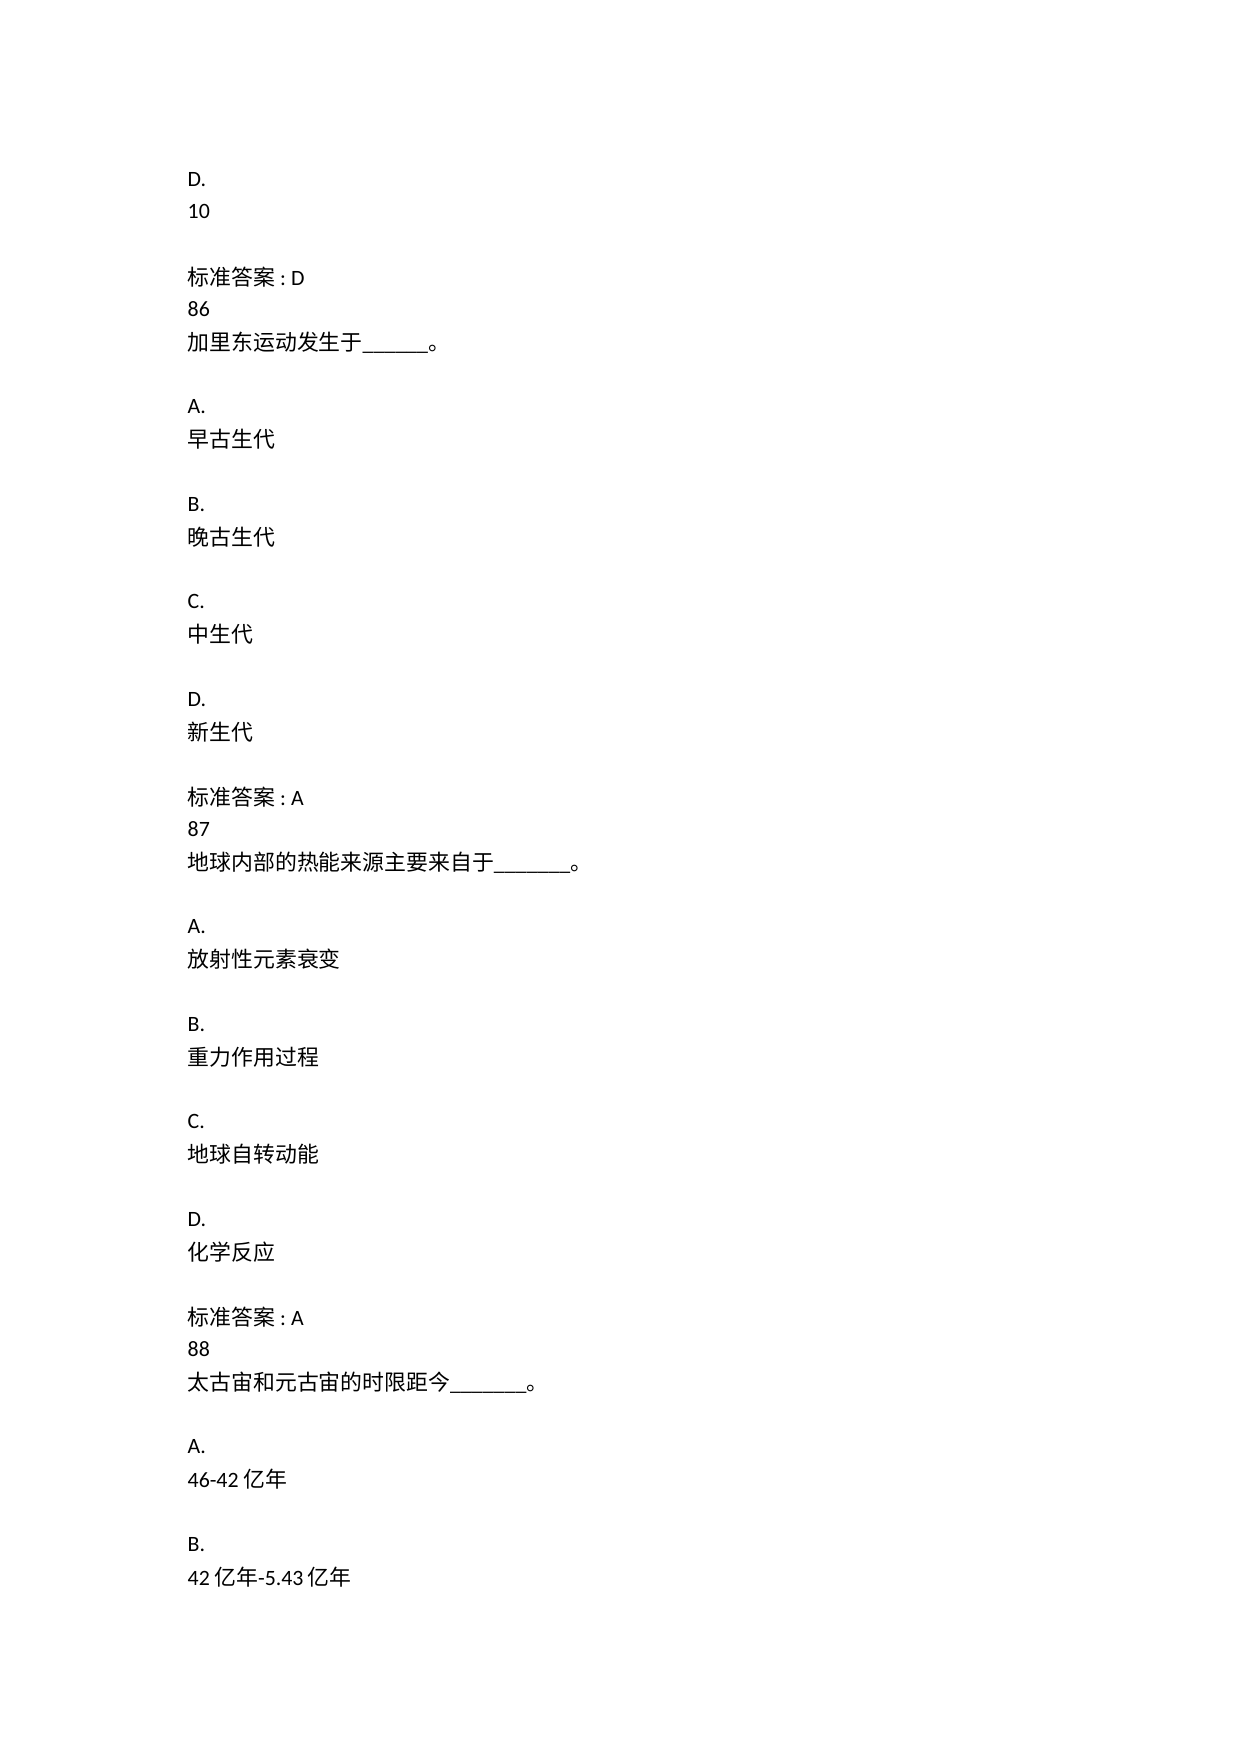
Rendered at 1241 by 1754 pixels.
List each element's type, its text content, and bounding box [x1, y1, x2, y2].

text 早古生代 [187, 422, 1053, 454]
text D. [187, 1202, 1053, 1234]
text 放射性元素衰变 [187, 942, 1053, 974]
text C. [187, 584, 1053, 617]
text A. [187, 389, 1053, 422]
text 晚古生代 [187, 519, 1053, 552]
text 地球内部的热能来源主要来自于_______。 [187, 844, 1053, 877]
text C. [187, 1104, 1053, 1137]
text 42亿年-5.43亿年 [187, 1559, 1053, 1592]
text 中生代 [187, 617, 1053, 649]
text D. [187, 682, 1053, 714]
text A. [187, 1429, 1053, 1462]
text 10 [187, 194, 1053, 227]
text 46-42亿年 [187, 1462, 1053, 1494]
text 太古宙和元古宙的时限距今_______。 [187, 1364, 1053, 1397]
text 标准答案 : A [187, 1299, 1053, 1332]
text B. [187, 1527, 1053, 1559]
text 加里东运动发生于______。 [187, 324, 1053, 357]
text 标准答案 : D [187, 259, 1053, 292]
text B. [187, 1007, 1053, 1039]
text 重力作用过程 [187, 1039, 1053, 1072]
text 88 [187, 1332, 1053, 1364]
text D. [187, 162, 1053, 194]
text 87 [187, 812, 1053, 844]
text 新生代 [187, 714, 1053, 747]
text 86 [187, 292, 1053, 324]
text A. [187, 909, 1053, 942]
text 化学反应 [187, 1234, 1053, 1267]
text B. [187, 487, 1053, 519]
text 标准答案 : A [187, 779, 1053, 812]
text 地球自转动能 [187, 1137, 1053, 1169]
